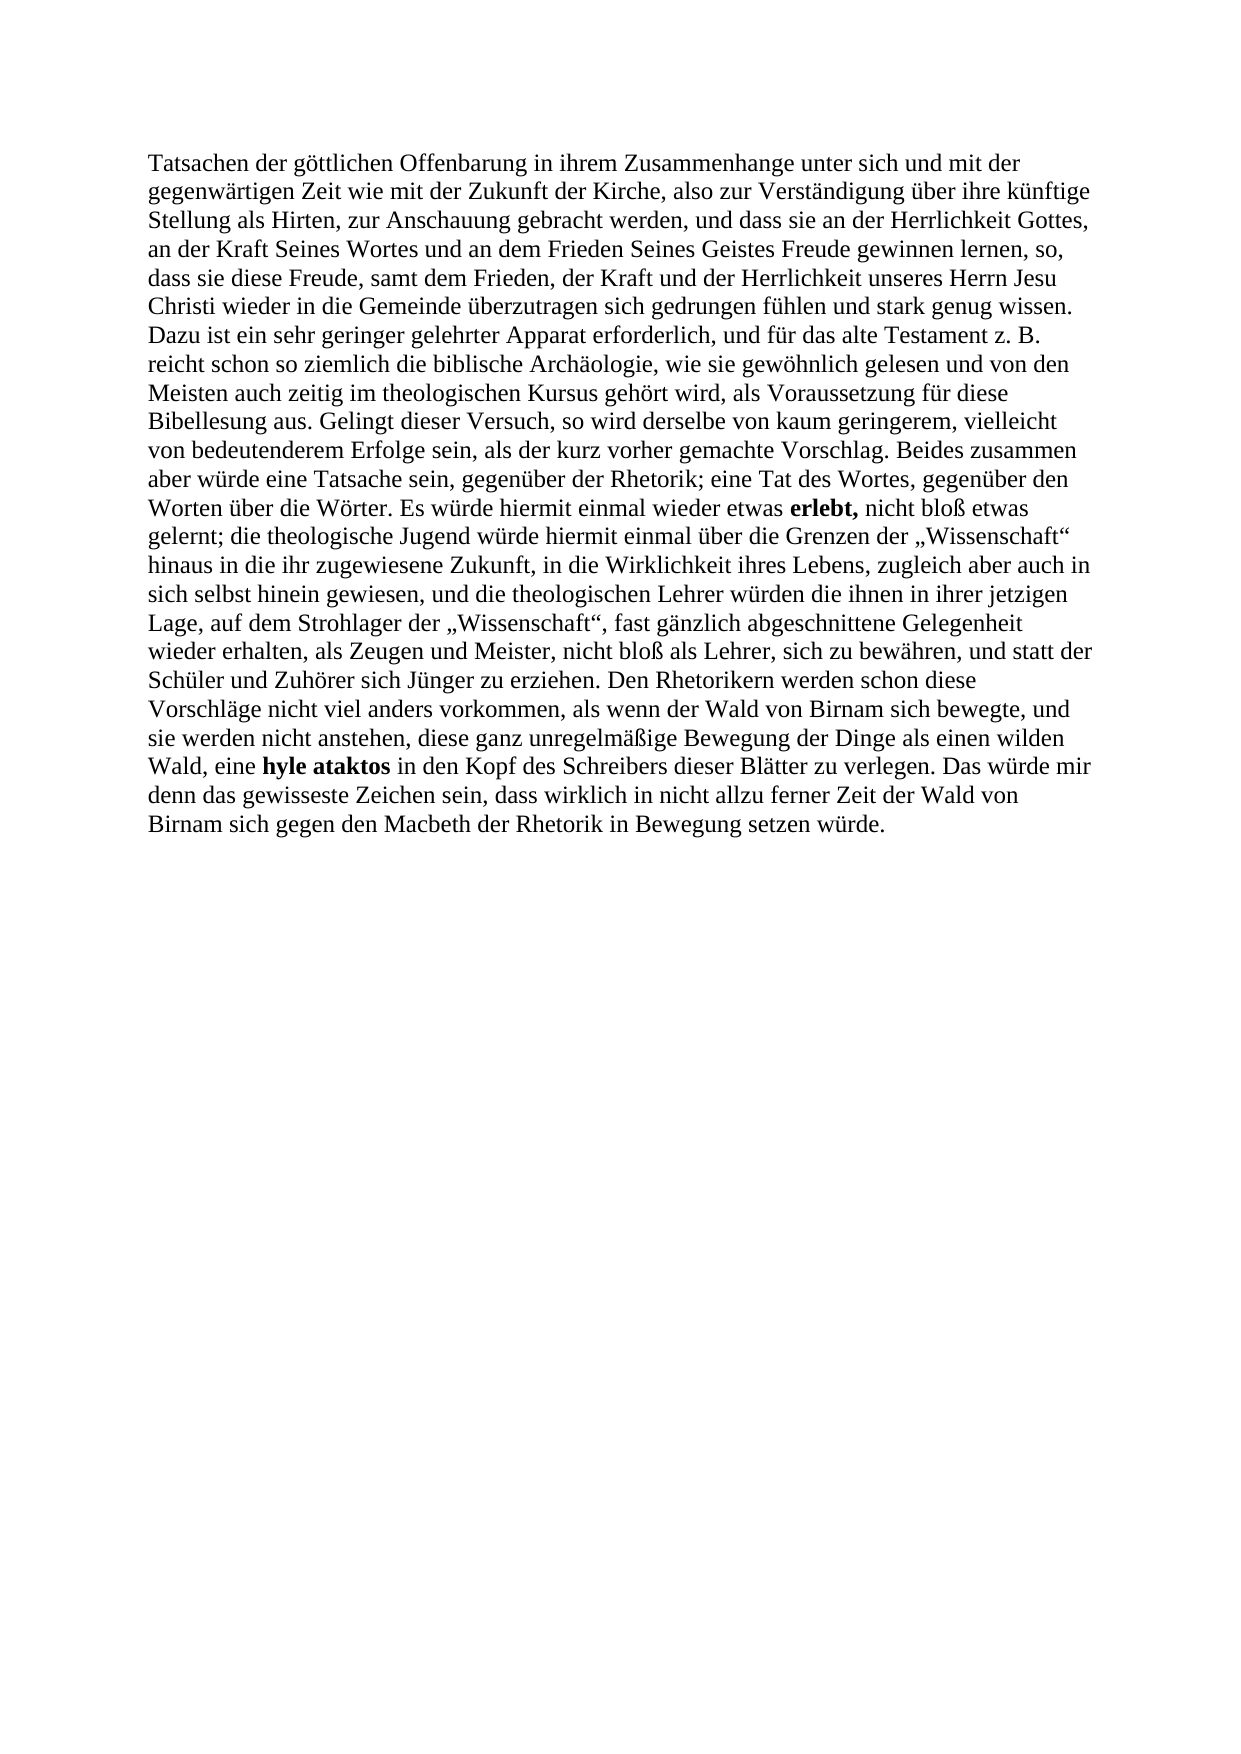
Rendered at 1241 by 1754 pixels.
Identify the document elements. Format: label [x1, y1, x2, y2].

text [148, 148, 1093, 838]
